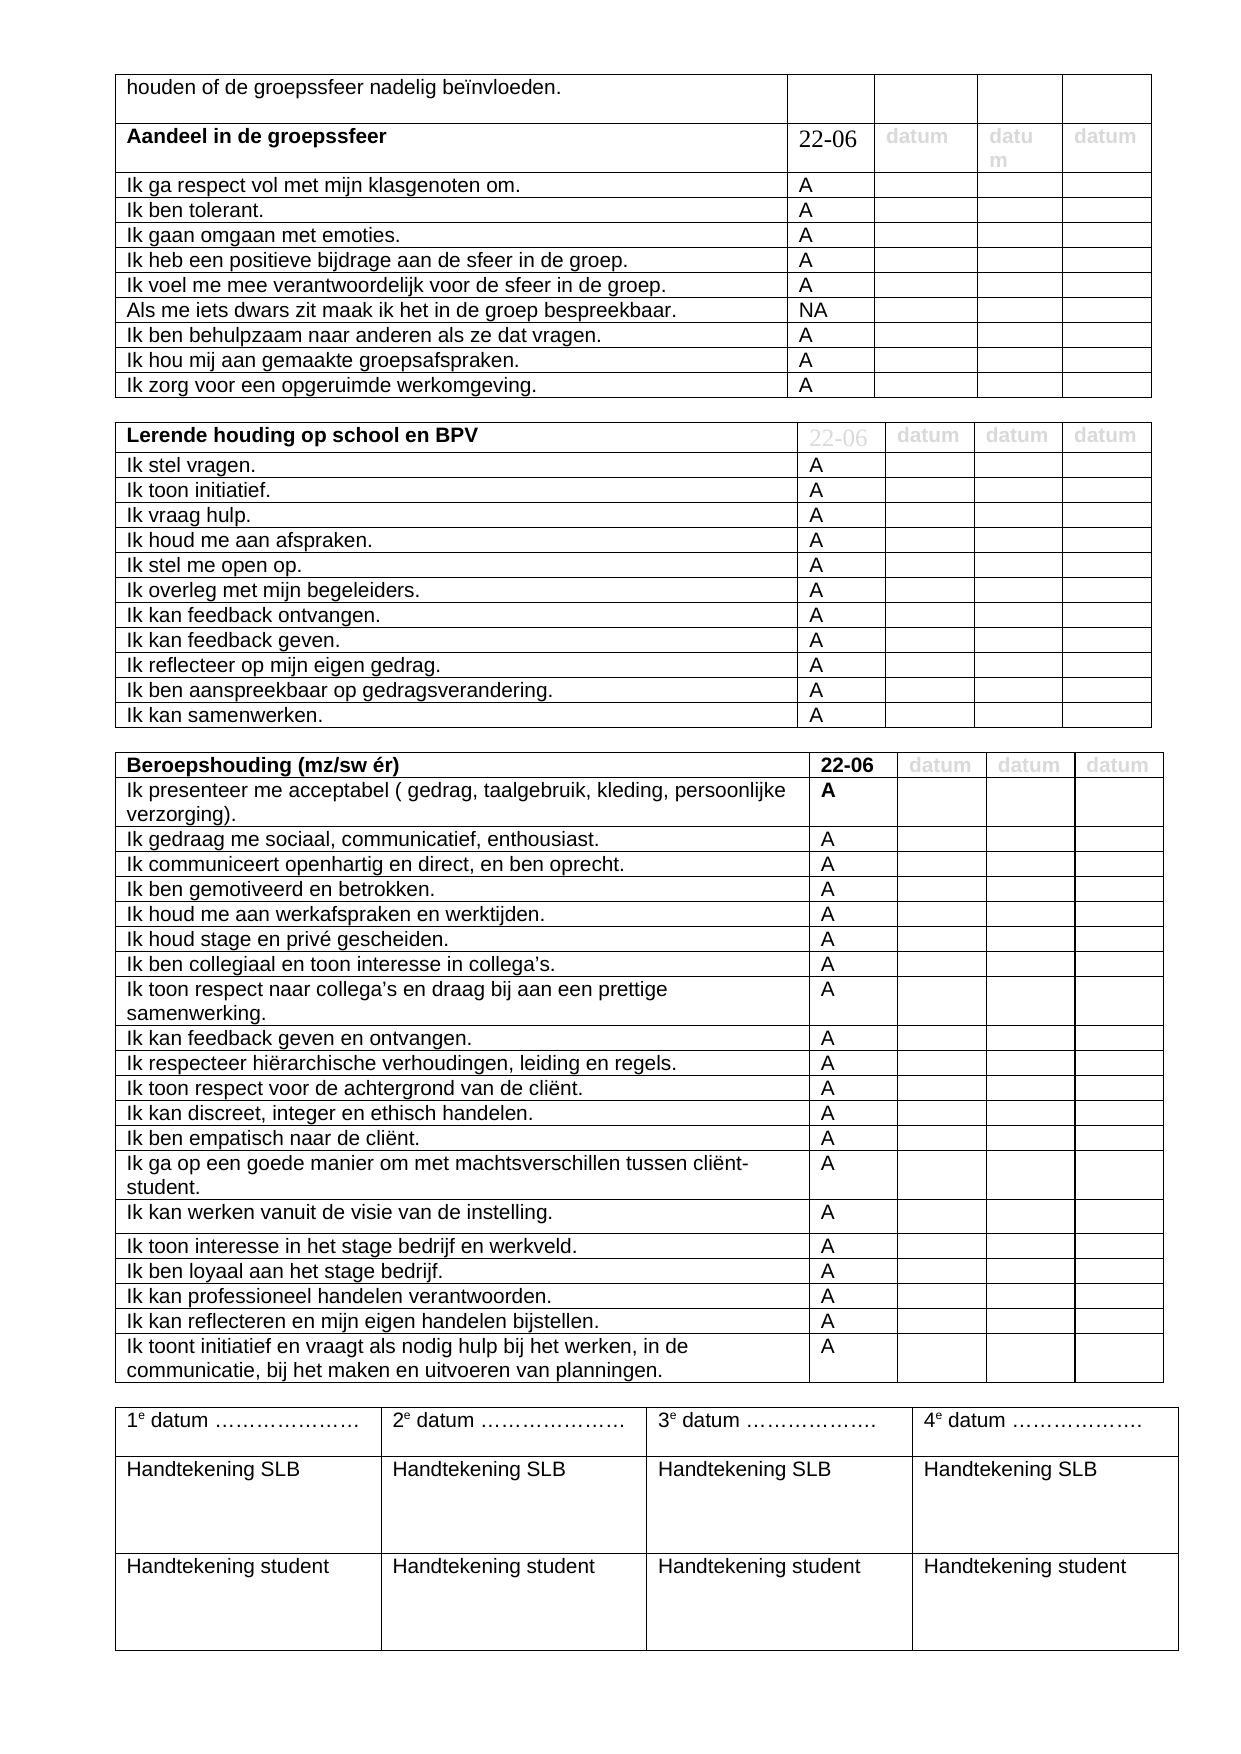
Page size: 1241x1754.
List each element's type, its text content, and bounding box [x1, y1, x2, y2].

table_cell [1063, 703, 1151, 727]
table_cell [886, 453, 974, 477]
table_cell [1076, 1259, 1163, 1283]
table_cell A [788, 223, 874, 247]
table_cell A [810, 927, 897, 951]
table_cell [886, 653, 974, 677]
table_cell [898, 1334, 986, 1382]
table_cell Ik kan samenwerken. [116, 703, 797, 727]
table_cell Ik presenteer me acceptabel ( gedrag, taalgebruik, kleding, persoonlijke verzorging). [116, 778, 809, 826]
table_cell A [810, 1101, 897, 1124]
table_cell [978, 223, 1062, 247]
table_cell [1063, 198, 1151, 222]
table_cell [898, 1126, 986, 1149]
table_cell [886, 503, 974, 527]
table_cell A [810, 877, 897, 901]
table_cell A [810, 1200, 897, 1233]
table_cell A [810, 1234, 897, 1258]
table_cell Ik kan feedback geven. [116, 628, 797, 652]
table_cell [898, 827, 986, 851]
table_cell datum [875, 124, 977, 172]
table_cell [987, 1309, 1074, 1333]
table_cell [1076, 1200, 1163, 1233]
table_cell A [810, 852, 897, 876]
table_cell A [810, 977, 897, 1024]
table_cell [898, 852, 986, 876]
table_cell A [810, 902, 897, 926]
table_cell Ik stel vragen. [116, 453, 797, 477]
table_cell [1063, 553, 1151, 577]
table_cell [987, 778, 1074, 826]
table_cell A [810, 1259, 897, 1283]
table_cell [975, 628, 1062, 652]
table_cell [1063, 323, 1151, 347]
table_cell Ik ben tolerant. [116, 198, 787, 222]
table_cell Ik kan reflecteren en mijn eigen handelen bijstellen. [116, 1309, 809, 1333]
table_cell [1063, 503, 1151, 527]
table_cell [978, 348, 1062, 372]
table_cell Ik gaan omgaan met emoties. [116, 223, 787, 247]
table_cell [975, 503, 1062, 527]
table_cell A [798, 628, 885, 652]
table_cell [987, 977, 1074, 1024]
table_cell [987, 927, 1074, 951]
table_header datum [898, 753, 986, 777]
table_cell [987, 1284, 1074, 1308]
table_cell Ik overleg met mijn begeleiders. [116, 578, 797, 602]
table_cell [978, 373, 1062, 397]
table_cell Handtekening SLB [647, 1457, 912, 1553]
table_cell Ik houd me aan afspraken. [116, 528, 797, 552]
table_cell Ik kan werken vanuit de visie van de instelling. [116, 1200, 809, 1233]
table_cell [1063, 273, 1151, 297]
table_header 22-06 [810, 753, 897, 777]
table_cell [1076, 827, 1163, 851]
table_cell [898, 902, 986, 926]
table_cell [1076, 977, 1163, 1024]
table_cell [1076, 902, 1163, 926]
table_cell [898, 778, 986, 826]
table_cell Ik houd me aan werkafspraken en werktijden. [116, 902, 809, 926]
table_cell A [788, 323, 874, 347]
table_header datum [886, 423, 974, 452]
table_cell [1063, 603, 1151, 627]
table_cell [1076, 1151, 1163, 1198]
table_cell Ik ben aanspreekbaar op gedragsverandering. [116, 678, 797, 702]
table_cell A [788, 173, 874, 197]
table_cell Ik toon initiatief. [116, 478, 797, 502]
table_cell [978, 173, 1062, 197]
table_cell [898, 877, 986, 901]
table_cell [987, 1334, 1074, 1382]
table_header 2e datum ………………… [382, 1408, 646, 1456]
table_cell [987, 1126, 1074, 1149]
table_cell [987, 852, 1074, 876]
table_cell [898, 952, 986, 976]
table_cell [886, 628, 974, 652]
table_cell [898, 1259, 986, 1283]
table_cell A [798, 678, 885, 702]
table_cell Ik heb een positieve bijdrage aan de sfeer in de groep. [116, 248, 787, 272]
table_cell [898, 1076, 986, 1099]
table_cell Als me iets dwars zit maak ik het in de groep bespreekbaar. [116, 298, 787, 322]
table_cell [975, 528, 1062, 552]
table_cell [1063, 628, 1151, 652]
table_cell [978, 75, 1062, 123]
table_cell A [798, 453, 885, 477]
table_cell Aandeel in de groepssfeer [116, 124, 787, 172]
table_cell [1076, 1234, 1163, 1258]
table_cell [886, 578, 974, 602]
table_cell [975, 678, 1062, 702]
table_cell [898, 1284, 986, 1308]
table_cell [1063, 173, 1151, 197]
table_cell [1076, 877, 1163, 901]
table_cell [898, 1101, 986, 1124]
table_cell [875, 75, 977, 123]
table_cell [975, 653, 1062, 677]
table_cell A [810, 1051, 897, 1074]
table_cell [987, 1259, 1074, 1283]
table_cell A [810, 827, 897, 851]
table_cell A [798, 578, 885, 602]
table_cell [1063, 348, 1151, 372]
table_header datum [1063, 423, 1151, 452]
table_cell [875, 248, 977, 272]
table_cell Ik communiceert openhartig en direct, en ben oprecht. [116, 852, 809, 876]
table_cell [1076, 927, 1163, 951]
table_cell [1076, 852, 1163, 876]
table_cell [978, 298, 1062, 322]
table_cell A [810, 1284, 897, 1308]
table_cell Ik ga respect vol met mijn klasgenoten om. [116, 173, 787, 197]
table_header 3e datum ………………. [647, 1408, 912, 1456]
table_cell [987, 1200, 1074, 1233]
table_cell A [798, 478, 885, 502]
table_cell Ik toont initiatief en vraagt als nodig hulp bij het werken, in de communicatie, bij het maken en uitvoeren van planningen. [116, 1334, 809, 1382]
table_cell [898, 1151, 986, 1198]
table_cell Ik stel me open op. [116, 553, 797, 577]
table_header datum [987, 753, 1074, 777]
table_cell A [798, 503, 885, 527]
table_cell Ik toon respect voor de achtergrond van de cliënt. [116, 1076, 809, 1099]
table_cell [886, 478, 974, 502]
table_cell [975, 553, 1062, 577]
table_cell [975, 578, 1062, 602]
table_cell [975, 703, 1062, 727]
table_cell [987, 1234, 1074, 1258]
table_cell [875, 173, 977, 197]
table_cell [987, 952, 1074, 976]
table_cell Ik ben gemotiveerd en betrokken. [116, 877, 809, 901]
table_cell Ik kan feedback geven en ontvangen. [116, 1026, 809, 1049]
table_cell [898, 927, 986, 951]
table_cell Ik voel me mee verantwoordelijk voor de sfeer in de groep. [116, 273, 787, 297]
table_cell A [810, 1076, 897, 1099]
table_cell [1063, 678, 1151, 702]
table_cell [978, 273, 1062, 297]
table_cell [1076, 1309, 1163, 1333]
table_header datum [975, 423, 1062, 452]
table_cell [1076, 1051, 1163, 1074]
table_cell Handtekening student [913, 1554, 1178, 1649]
table_cell [898, 1200, 986, 1233]
table_cell [1063, 223, 1151, 247]
table_cell Ik reflecteer op mijn eigen gedrag. [116, 653, 797, 677]
table_cell [1063, 578, 1151, 602]
table_cell A [798, 553, 885, 577]
table_cell [898, 1309, 986, 1333]
table_cell Ik gedraag me sociaal, communicatief, enthousiast. [116, 827, 809, 851]
table_cell [1076, 952, 1163, 976]
table_cell A [810, 1026, 897, 1049]
table_cell Ik zorg voor een opgeruimde werkomgeving. [116, 373, 787, 397]
table_cell A [810, 1126, 897, 1149]
table_cell [975, 603, 1062, 627]
table_cell [898, 977, 986, 1024]
table_cell Ik kan discreet, integer en ethisch handelen. [116, 1101, 809, 1124]
table_cell A [788, 198, 874, 222]
table_cell A [810, 1334, 897, 1382]
table_cell [1076, 778, 1163, 826]
table_cell [987, 877, 1074, 901]
table_cell Ik ben loyaal aan het stage bedrijf. [116, 1259, 809, 1283]
table_cell [1076, 1126, 1163, 1149]
table_cell A [810, 952, 897, 976]
table_cell [886, 553, 974, 577]
table_cell [987, 827, 1074, 851]
table_cell [886, 703, 974, 727]
table_cell [1076, 1076, 1163, 1099]
table_cell A [788, 248, 874, 272]
table_cell [875, 198, 977, 222]
table_header Beroepshouding (mz/sw ér) [116, 753, 809, 777]
table_cell [1063, 75, 1151, 123]
table_cell [1076, 1101, 1163, 1124]
table_cell [1063, 248, 1151, 272]
table_cell Handtekening SLB [116, 1457, 381, 1553]
table_cell Ik hou mij aan gemaakte groepsafspraken. [116, 348, 787, 372]
table_header 4e datum ………………. [913, 1408, 1178, 1456]
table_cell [116, 75, 787, 123]
table_cell A [788, 75, 874, 123]
table_cell NA [788, 298, 874, 322]
table_cell 22-06 [788, 124, 874, 172]
table_header 1e datum ………………… [116, 1408, 381, 1456]
table_cell Handtekening SLB [913, 1457, 1178, 1553]
table_cell Handtekening student [116, 1554, 381, 1649]
table_cell A [810, 1151, 897, 1198]
table_cell [1076, 1334, 1163, 1382]
table_cell datum [978, 124, 1062, 172]
table_cell A [798, 653, 885, 677]
table_cell Handtekening student [382, 1554, 646, 1649]
table_cell Ik toon interesse in het stage bedrijf en werkveld. [116, 1234, 809, 1258]
table_cell Handtekening student [647, 1554, 912, 1649]
table_cell [1063, 478, 1151, 502]
table_cell A [810, 1309, 897, 1333]
table_cell A [788, 348, 874, 372]
table_cell [886, 528, 974, 552]
table_cell [875, 223, 977, 247]
table_cell [978, 198, 1062, 222]
table_cell [875, 373, 977, 397]
table_cell [875, 323, 977, 347]
table_cell [978, 248, 1062, 272]
table_cell Ik ben behulpzaam naar anderen als ze dat vragen. [116, 323, 787, 347]
table_cell Ik respecteer hiërarchische verhoudingen, leiding en regels. [116, 1051, 809, 1074]
table_cell Ik kan professioneel handelen verantwoorden. [116, 1284, 809, 1308]
table_cell [975, 478, 1062, 502]
table_cell [898, 1234, 986, 1258]
table_cell [886, 678, 974, 702]
table_cell Ik ben collegiaal en toon interesse in collega’s. [116, 952, 809, 976]
table_header datum [1076, 753, 1163, 777]
table_cell A [788, 273, 874, 297]
table_cell [987, 1076, 1074, 1099]
table_cell [875, 298, 977, 322]
table_cell [987, 1101, 1074, 1124]
table_cell A [798, 528, 885, 552]
table_cell Ik vraag hulp. [116, 503, 797, 527]
table_cell Ik toon respect naar collega’s en draag bij aan een prettige samenwerking. [116, 977, 809, 1024]
table_header Lerende houding op school en BPV [116, 423, 797, 452]
table_cell [987, 1151, 1074, 1198]
table_cell A [798, 703, 885, 727]
table_cell [987, 902, 1074, 926]
table_cell [1076, 1026, 1163, 1049]
table_cell [898, 1026, 986, 1049]
table_cell [1063, 453, 1151, 477]
table_cell Handtekening SLB [382, 1457, 646, 1553]
table_cell [975, 453, 1062, 477]
table_cell [886, 603, 974, 627]
table_cell [978, 323, 1062, 347]
table_cell [875, 273, 977, 297]
table_cell [875, 348, 977, 372]
table_cell [987, 1051, 1074, 1074]
table_cell datum [1063, 124, 1151, 172]
table_header 22-06 [798, 423, 885, 452]
table_cell Ik ga op een goede manier om met machtsverschillen tussen cliënt-student. [116, 1151, 809, 1198]
table_cell [1063, 373, 1151, 397]
table_cell A [810, 778, 897, 826]
table_cell Ik ben empatisch naar de cliënt. [116, 1126, 809, 1149]
table_cell [898, 1051, 986, 1074]
table_cell Ik houd stage en privé gescheiden. [116, 927, 809, 951]
table_cell [1063, 653, 1151, 677]
table_cell [987, 1026, 1074, 1049]
table_cell A [788, 373, 874, 397]
table_cell [1063, 528, 1151, 552]
table_cell [1063, 298, 1151, 322]
table_cell Ik kan feedback ontvangen. [116, 603, 797, 627]
table_cell [1076, 1284, 1163, 1308]
table_cell A [798, 603, 885, 627]
